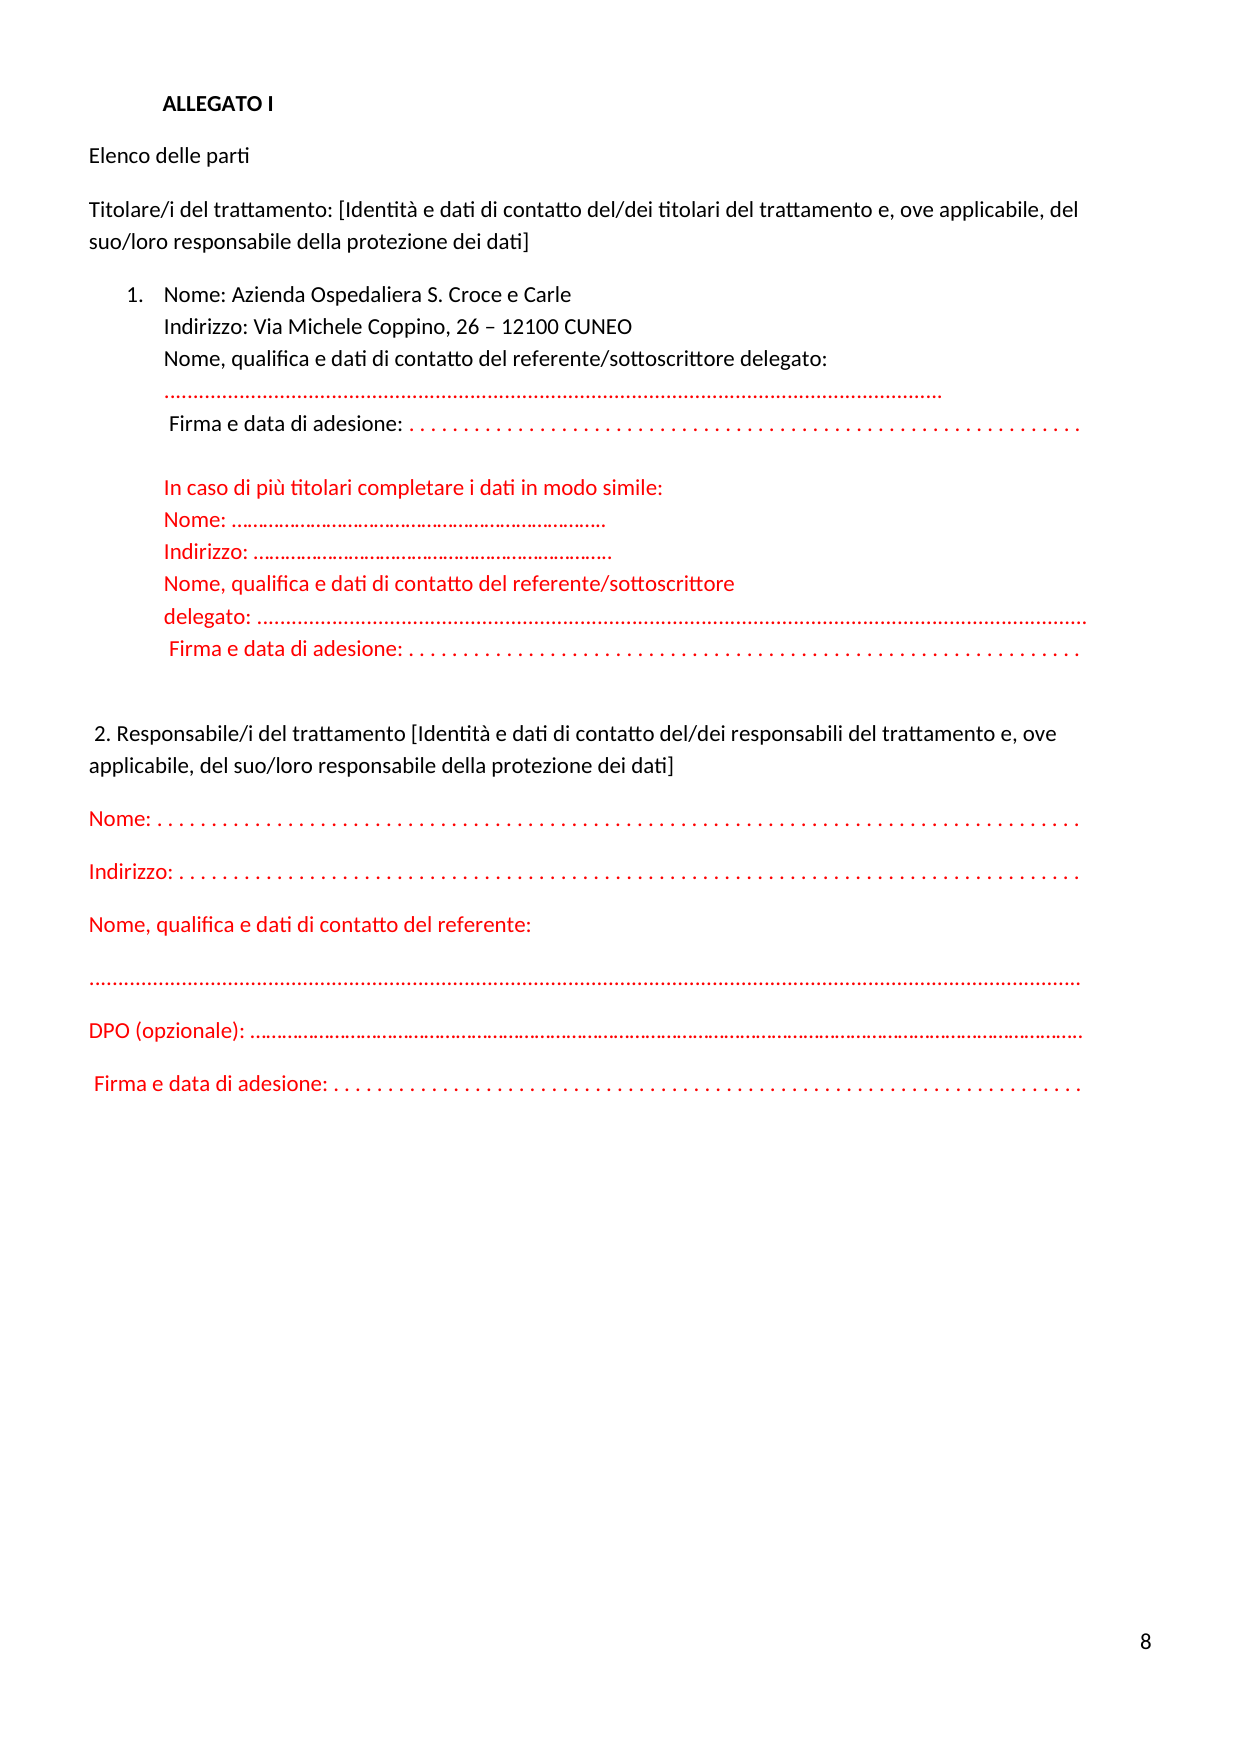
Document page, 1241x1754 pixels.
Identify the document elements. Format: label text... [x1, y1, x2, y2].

text Firma e data di adesione: . . . . . . . . . . . . . . . . . . . . . . . . . . . . . . . . . . . . . . . . . . . . . . . . . . . . . . . . . . . . . . . . . . . . . [89, 1069, 1152, 1097]
text Elenco delle parti [89, 142, 1152, 170]
list In caso di più titolari completare i dati in modo simile: [164, 473, 1152, 501]
list Nome, qualifica e dati di contatto del referente/sottoscrittore delegato: ....................................................................................................................................... [164, 344, 1152, 404]
text ............................................................................................................................................................................ [89, 963, 1152, 991]
list Firma e data di adesione: . . . . . . . . . . . . . . . . . . . . . . . . . . . . . . . . . . . . . . . . . . . . . . . . . . . . . . . . . . . . . . [164, 409, 1152, 437]
list Firma e data di adesione: . . . . . . . . . . . . . . . . . . . . . . . . . . . . . . . . . . . . . . . . . . . . . . . . . . . . . . . . . . . . . . [164, 634, 1152, 662]
list Indirizzo: ………………………………………………………….. [164, 537, 1152, 565]
text DPO (opzionale): ………………………………………………………………………………………………………………………………………….. [89, 1016, 1152, 1044]
text Titolare/i del trattamento: [Identità e dati di contatto del/dei titolari del trattamento e, ove applicabile, del suo/loro responsabile della protezione dei dati] [89, 195, 1152, 255]
list Nome: …………………………………………………………….. [164, 505, 1152, 533]
list Nome: Azienda Ospedaliera S. Croce e Carle [126, 280, 1152, 308]
list Indirizzo: Via Michele Coppino, 26 – 12100 CUNEO [164, 312, 1152, 340]
text Indirizzo: . . . . . . . . . . . . . . . . . . . . . . . . . . . . . . . . . . . . . . . . . . . . . . . . . . . . . . . . . . . . . . . . . . . . . . . . . . . . . . . . . . . [89, 857, 1152, 885]
text Nome, qualifica e dati di contatto del referente: [89, 910, 1152, 938]
text Nome: . . . . . . . . . . . . . . . . . . . . . . . . . . . . . . . . . . . . . . . . . . . . . . . . . . . . . . . . . . . . . . . . . . . . . . . . . . . . . . . . . . . . . [89, 804, 1152, 832]
text ALLEGATO I [89, 89, 1152, 117]
list Nome, qualifica e dati di contatto del referente/sottoscrittore delegato: ................................................................................................................................................ [164, 569, 1152, 630]
text 2. Responsabile/i del trattamento [Identità e dati di contatto del/dei responsabili del trattamento e, ove applicabile, del suo/loro responsabile della protezione dei dati] [89, 719, 1152, 779]
